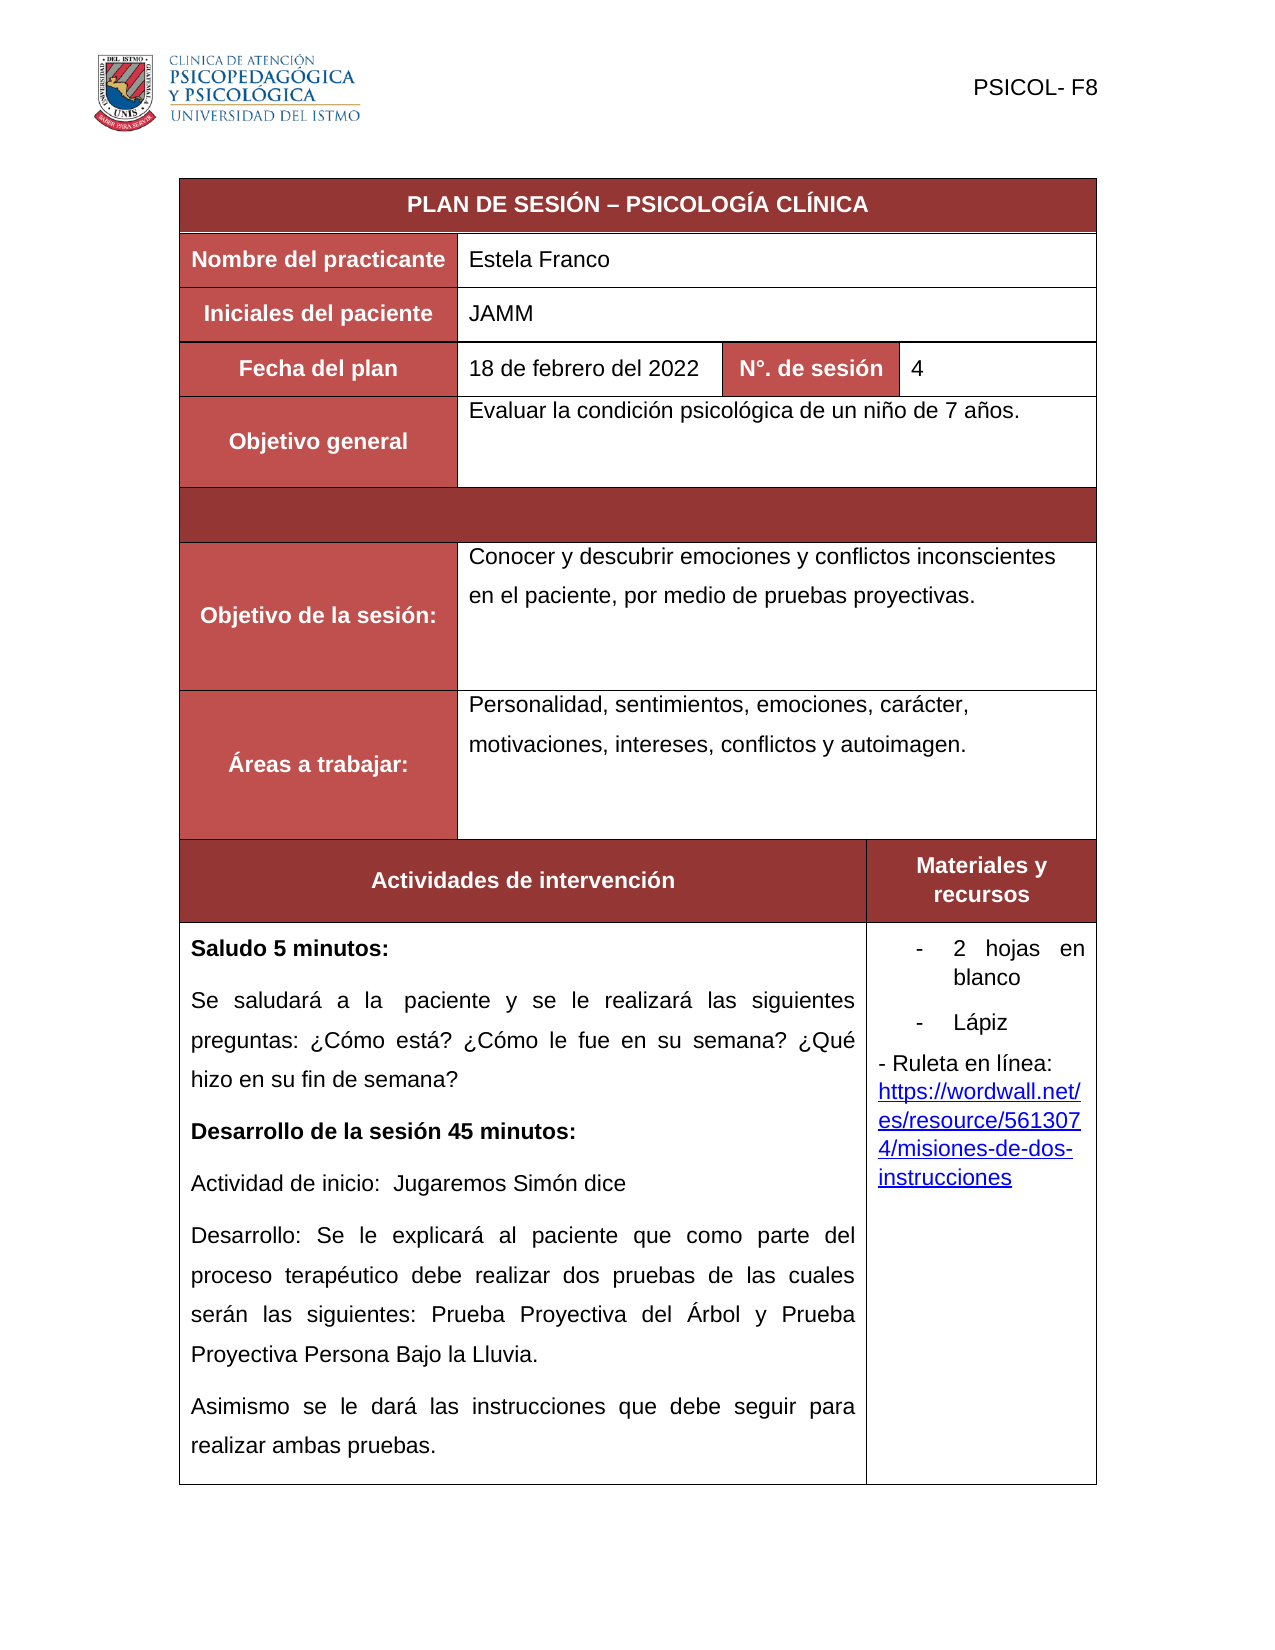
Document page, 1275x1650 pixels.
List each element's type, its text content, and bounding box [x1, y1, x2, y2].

table_cell Materiales y recursos [867, 840, 1096, 922]
picture [42, 25, 422, 166]
table_cell [180, 488, 1096, 542]
table_cell 4 [900, 343, 1096, 396]
table_cell Iniciales del paciente [180, 288, 457, 341]
table_cell Evaluar la condición psicológica de un niño de 7 años. [458, 397, 1096, 487]
table_cell 18 de febrero del 2022 [458, 343, 722, 396]
table_header PLAN DE SESIÓN – PSICOLOGÍA CLÍNICA [180, 179, 1096, 232]
table_cell Conocer y descubrir emociones y conflictos inconscientes en el paciente, por medio de pruebas proyectivas. [458, 543, 1096, 690]
table_cell Objetivo de la sesión: [180, 543, 457, 690]
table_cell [180, 923, 866, 1484]
table_cell N°. de sesión [723, 343, 899, 396]
table_cell Objetivo general [180, 397, 457, 487]
table_cell Estela Franco [458, 234, 1096, 287]
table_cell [867, 923, 1096, 1484]
table_cell JAMM [458, 288, 1096, 341]
table_cell Actividades de intervención [180, 840, 866, 922]
table_cell Personalidad, sentimientos, emociones, carácter, motivaciones, intereses, conflictos y autoimagen. [458, 691, 1096, 839]
table_cell Fecha del plan [180, 343, 457, 396]
table_cell Nombre del practicante [180, 234, 457, 287]
table_cell Áreas a trabajar: [180, 691, 457, 839]
